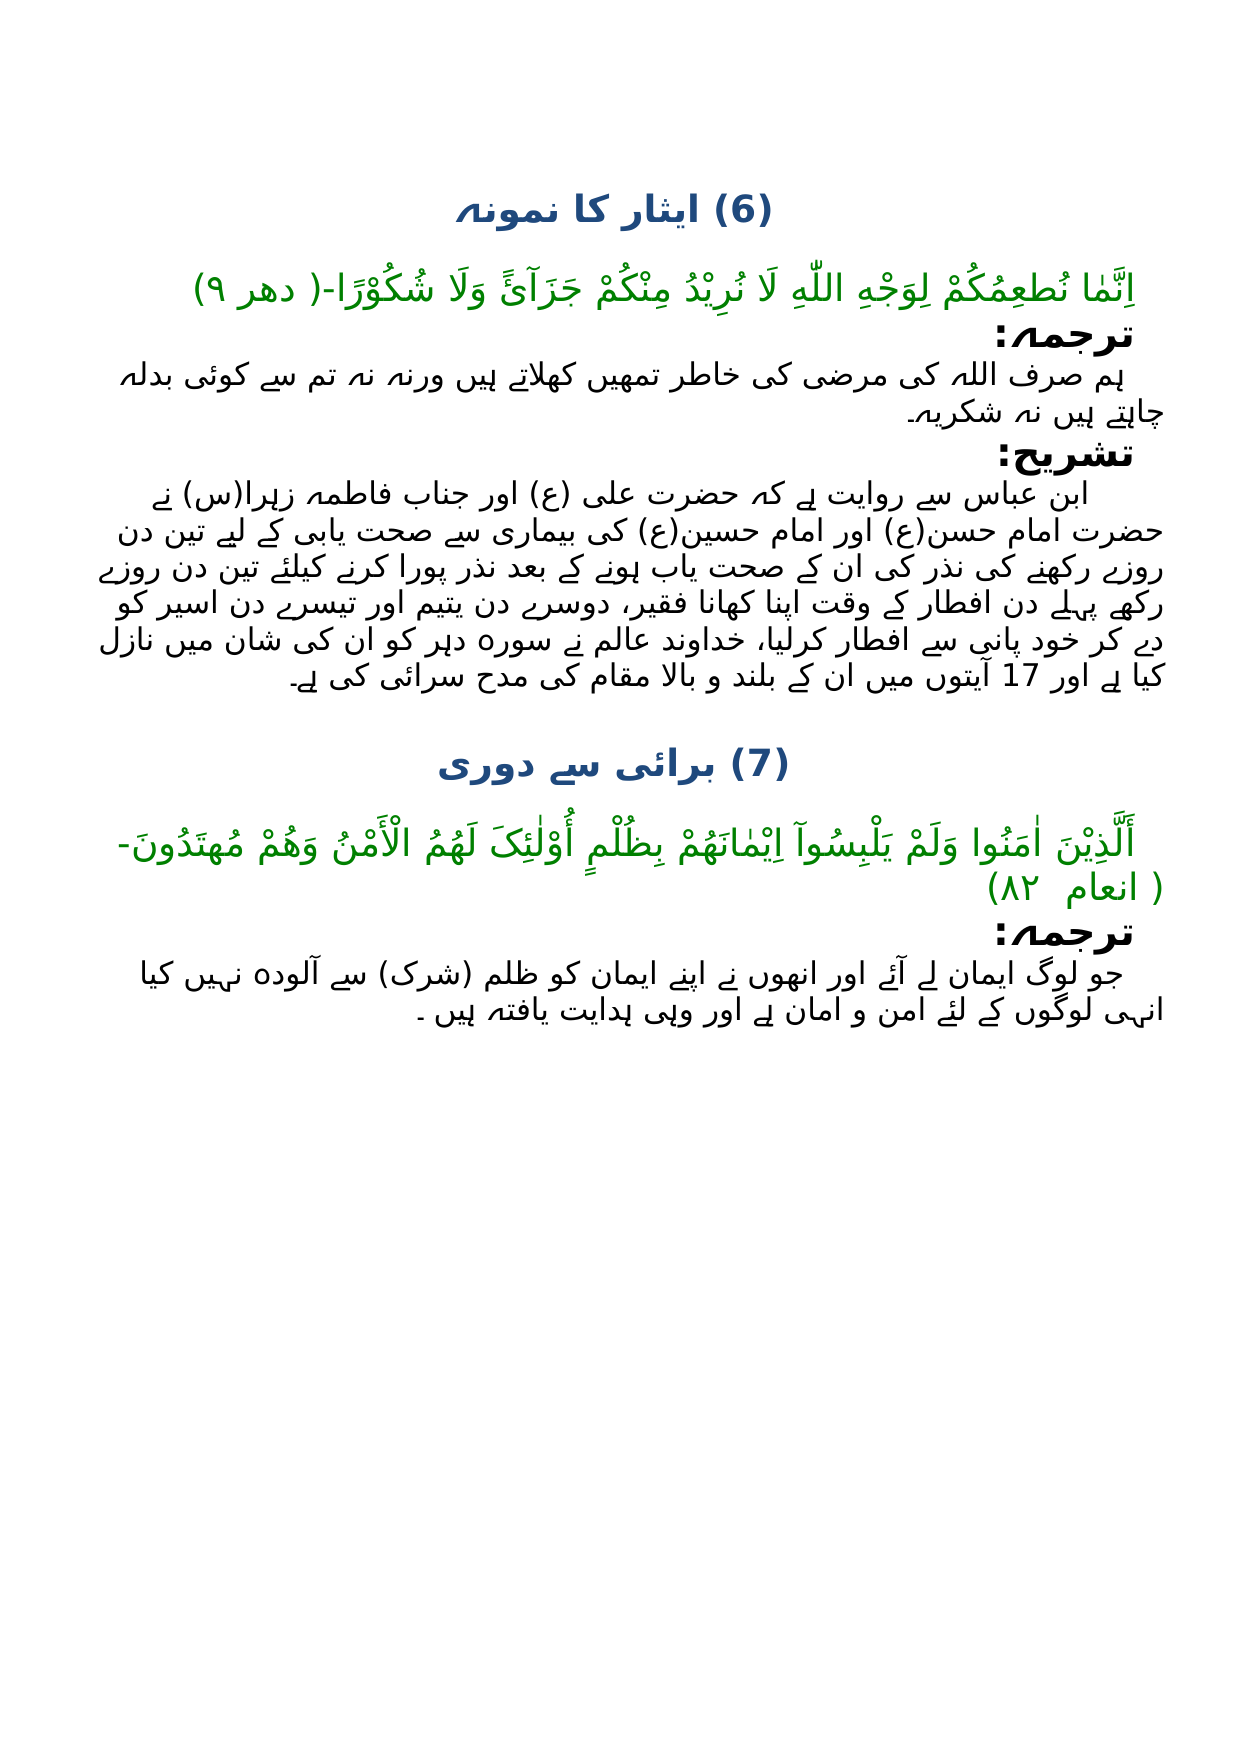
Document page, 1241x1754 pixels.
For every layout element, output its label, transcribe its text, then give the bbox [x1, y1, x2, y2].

subtitle (7) برائی سے دوری [75, 742, 1165, 786]
text ترجمہ: [75, 311, 1165, 357]
text أَلَّذِیْنَ اٰمَنُوا وَلَمْ یَلْبِسُوآ اِیْمٰانَهُمْ بِظُلْمٍ أُوْلٰئِکَ لَهُمُ الْأَمْنُ وَهُمْ مُهتَدُونَ-( انعام ٨٢) [75, 822, 1165, 909]
text ہم صرف اللہ کی مرضی کی خاطر تمھیں کھلاتے ہیں ورنہ نہ تم سے کوئی بدلہ چاہتے ہیں نہ شکریہ۔ [75, 357, 1165, 429]
text ابن عباس سے روایت ہے کہ حضرت علی (ع) اور جناب فاطمہ زہرا(س) نے حضرت امام حسن(ع) اور امام حسین(ع) کی بیماری سے صحت یابی کے لیے تین دن روزے رکھنے کی نذر کی ان کے صحت یاب ہونے کے بعد نذر پورا کرنے کیلئے تین دن روزے رکھے پہلے دن افطار کے وقت اپنا کھانا فقیر، دوسرے دن یتیم اور تیسرے دن اسیر کو دے کر خود پانی سے افطار کرلیا، خداوند عالم نے سورہ دہر کو ان کی شان میں نازل کیا ہے اور 17 آیتوں میں ان کے بلند و بالا مقام کی مدح سرائی کی ہے۔ [75, 476, 1165, 694]
text ترجمہ: [75, 909, 1165, 955]
text جو لوگ ایمان لے آئے اور انھوں نے اپنے ایمان کو ظلم (شرک) سے آلودہ نہیں کیا انہی لوگوں کے لئے امن و امان ہے اور وہی ہدایت یافتہ ہیں ۔ [75, 955, 1165, 1028]
text اِنَّمٰا نُطعِمُکُمْ لِوَجْهِ اللّٰهِ لَا نُرِیْدُ مِنْکُمْ جَزَآئً وَلَا شُکُوْرًا-( دهر ٩) [75, 267, 1165, 311]
text تشریح: [75, 429, 1165, 476]
subtitle (6) ایثار کا نمونہ [75, 187, 1165, 231]
